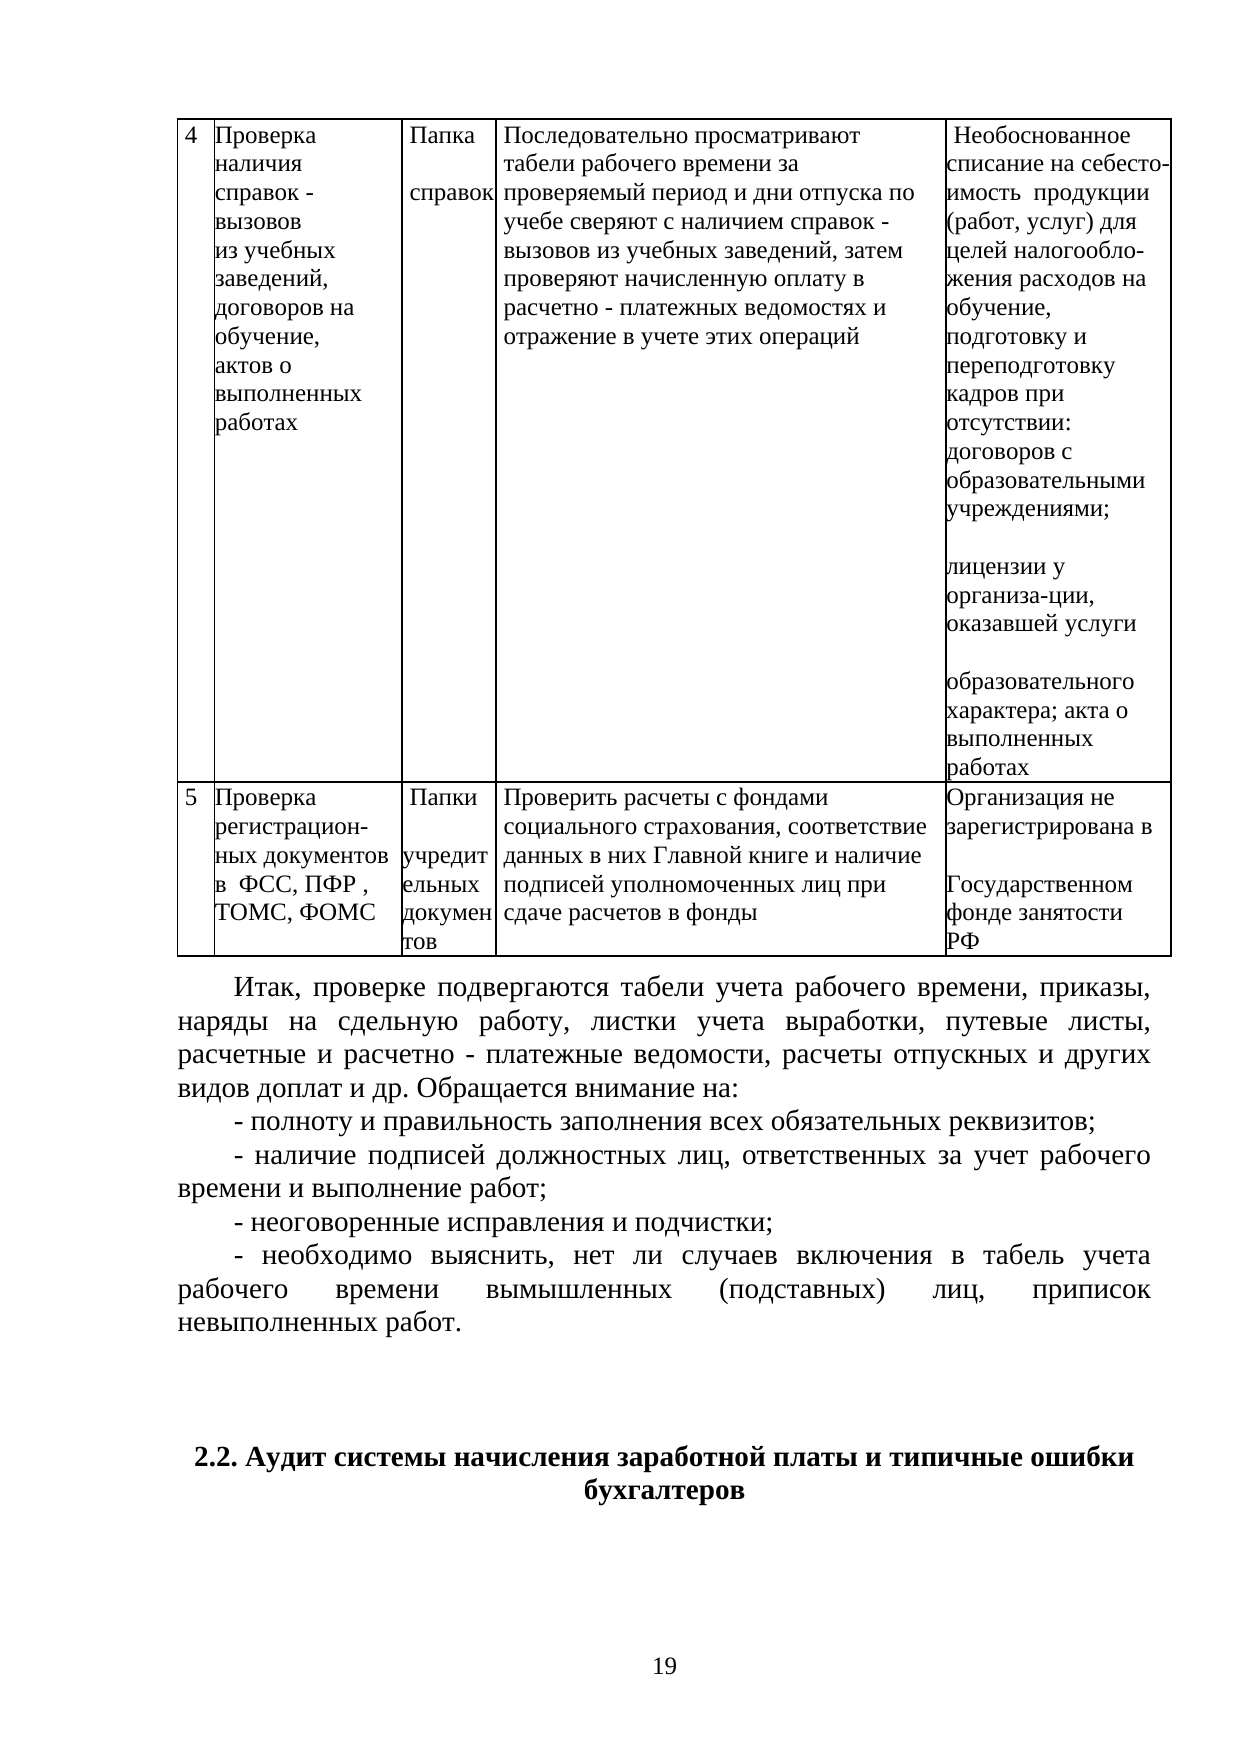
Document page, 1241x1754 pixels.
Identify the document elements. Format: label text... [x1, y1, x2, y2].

table_cell Последовательно просматривают табели рабочего времени за проверяемый период и дни отпуска по учебе сверяют с наличием справок - вызовов из учебных заведений, затем проверяют начисленную оплату в расчетно - платежных ведомостях и отражение в учете этих операций [497, 120, 945, 781]
text Итак, проверке подвергаются табели учета рабочего времени, приказы, наряды на сдельную работу, листки учета выработки, путевые листы, расчетные и расчетно - платежные ведомости, расчеты отпускных и других видов доплат и др. Обращается внимание на: [177, 969, 1152, 1103]
text - наличие подписей должностных лиц, ответственных за учет рабочего времени и выполнение работ; [177, 1137, 1152, 1204]
table_cell 5 [178, 783, 214, 955]
table_cell Папки учредительных документов [403, 783, 495, 955]
table_cell Организация не зарегистрирована в Государственном фонде занятости РФ [947, 783, 1170, 955]
table_cell Проверка наличия справок - вызовов из учебных заведений, договоров на обучение, актов о выполненных работах [215, 120, 401, 781]
text 2.2. Аудит системы начисления заработной платы и типичные ошибки бухгалтеров [177, 1439, 1152, 1506]
table_cell Необоснованное списание на себесто-имость продукции (работ, услуг) для целей налогообло-жения расходов на обучение, подготовку и переподготовку кадров при отсутствии: договоров с образовательными учреждениями; лицензии у организа-ции, оказавшей услуги образовательного характера; акта о выполненных работах [947, 120, 1170, 781]
table_cell Проверить расчеты с фондами социального страхования, соответствие данных в них Главной книге и наличие подписей уполномоченных лиц при сдаче расчетов в фонды [497, 783, 945, 955]
text - необходимо выяснить, нет ли случаев включения в табель учета рабочего времени вымышленных (подставных) лиц, приписок невыполненных работ. [177, 1237, 1152, 1338]
text - полноту и правильность заполнения всех обязательных реквизитов; [177, 1103, 1152, 1137]
table_cell Папка справок [403, 120, 495, 781]
table_cell 4 [178, 120, 214, 781]
text - неоговоренные исправления и подчистки; [177, 1204, 1152, 1237]
table_cell Проверка регистрацион- ных документов в ФСС, ПФР , ТОМС, ФОМС [215, 783, 401, 955]
